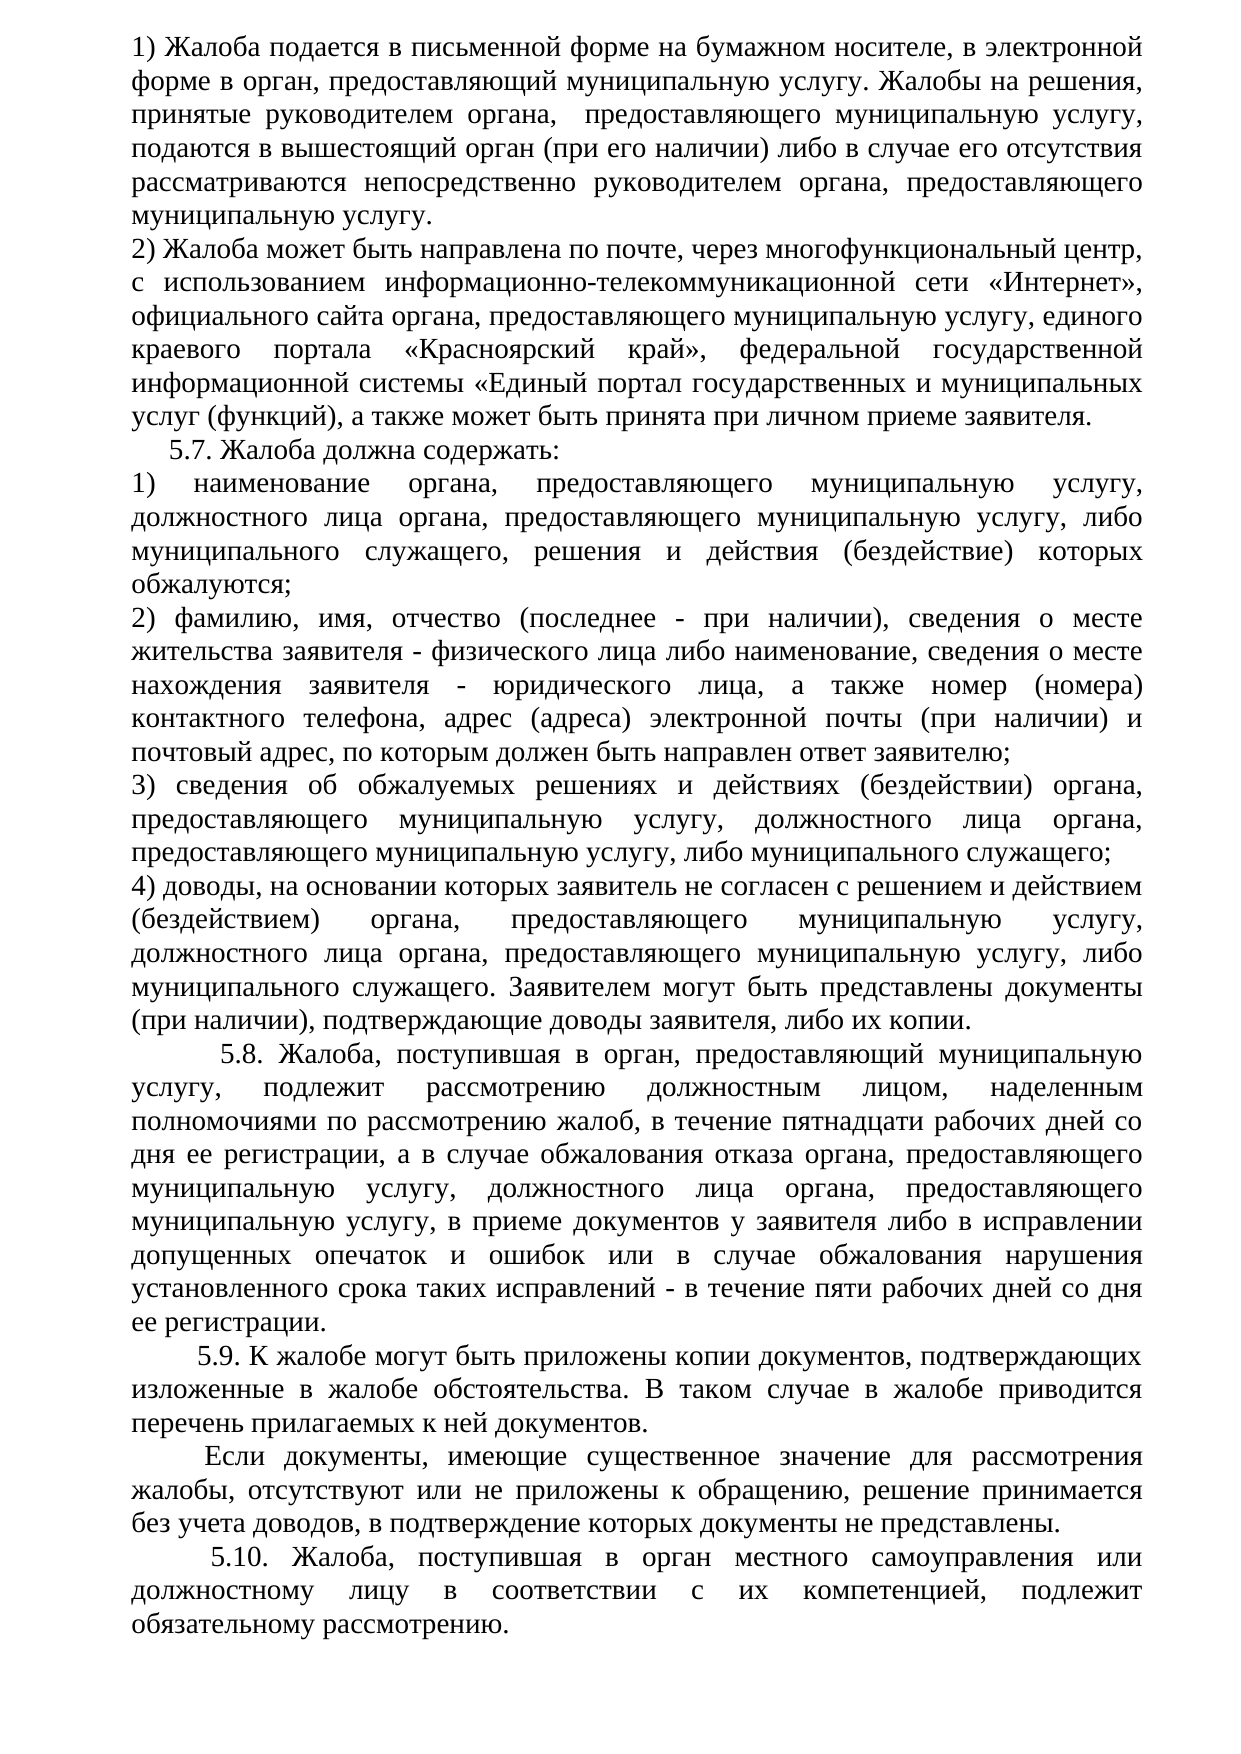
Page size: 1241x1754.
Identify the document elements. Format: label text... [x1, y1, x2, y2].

text 4) доводы, на основании которых заявитель не согласен с решением и действием (бездействием) органа, предоставляющего муниципальную услугу, должностного лица органа, предоставляющего муниципальную услугу, либо муниципального служащего. Заявителем могут быть представлены документы (при наличии), подтверждающие доводы заявителя, либо их копии. [131, 868, 1144, 1036]
text 3) сведения об обжалуемых решениях и действиях (бездействии) органа, предоставляющего муниципальную услугу, должностного лица органа, предоставляющего муниципальную услугу, либо муниципального служащего; [131, 767, 1144, 868]
text 2) Жалоба может быть направлена по почте, через многофункциональный центр, с использованием информационно-телекоммуникационной сети «Интернет», официального сайта органа, предоставляющего муниципальную услугу, единого краевого портала «Красноярский край», федеральной государственной информационной системы «Единый портал государственных и муниципальных услуг (функций), а также может быть принята при личном приеме заявителя. [131, 231, 1144, 432]
text Если документы, имеющие существенное значение для рассмотрения жалобы, отсутствуют или не приложены к обращению, решение принимается без учета доводов, в подтверждение которых документы не представлены. [131, 1438, 1144, 1539]
text 1) наименование органа, предоставляющего муниципальную услугу, должностного лица органа, предоставляющего муниципальную услугу, либо муниципального служащего, решения и действия (бездействие) которых обжалуются; [131, 466, 1144, 600]
text 5.9. К жалобе могут быть приложены копии документов, подтверждающих изложенные в жалобе обстоятельства. В таком случае в жалобе приводится перечень прилагаемых к ней документов. [131, 1338, 1144, 1438]
text 5.10. Жалоба, поступившая в орган местного самоуправления или должностному лицу в соответствии с их компетенцией, подлежит обязательному рассмотрению. [131, 1539, 1144, 1639]
text 1) Жалоба подается в письменной форме на бумажном носителе, в электронной форме в орган, предоставляющий муниципальную услугу. Жалобы на решения, принятые руководителем органа, предоставляющего муниципальную услугу, подаются в вышестоящий орган (при его наличии) либо в случае его отсутствия рассматриваются непосредственно руководителем органа, предоставляющего муниципальную услугу. [131, 29, 1144, 231]
text 2) фамилию, имя, отчество (последнее - при наличии), сведения о месте жительства заявителя - физического лица либо наименование, сведения о месте нахождения заявителя - юридического лица, а также номер (номера) контактного телефона, адрес (адреса) электронной почты (при наличии) и почтовый адрес, по которым должен быть направлен ответ заявителю; [131, 600, 1144, 767]
text 5.8. Жалоба, поступившая в орган, предоставляющий муниципальную услугу, подлежит рассмотрению должностным лицом, наделенным полномочиями по рассмотрению жалоб, в течение пятнадцати рабочих дней со дня ее регистрации, а в случае обжалования отказа органа, предоставляющего муниципальную услугу, должностного лица органа, предоставляющего муниципальную услугу, в приеме документов у заявителя либо в исправлении допущенных опечаток и ошибок или в случае обжалования нарушения установленного срока таких исправлений - в течение пяти рабочих дней со дня ее регистрации. [131, 1036, 1144, 1338]
text 5.7. Жалоба должна содержать: [131, 432, 1144, 466]
